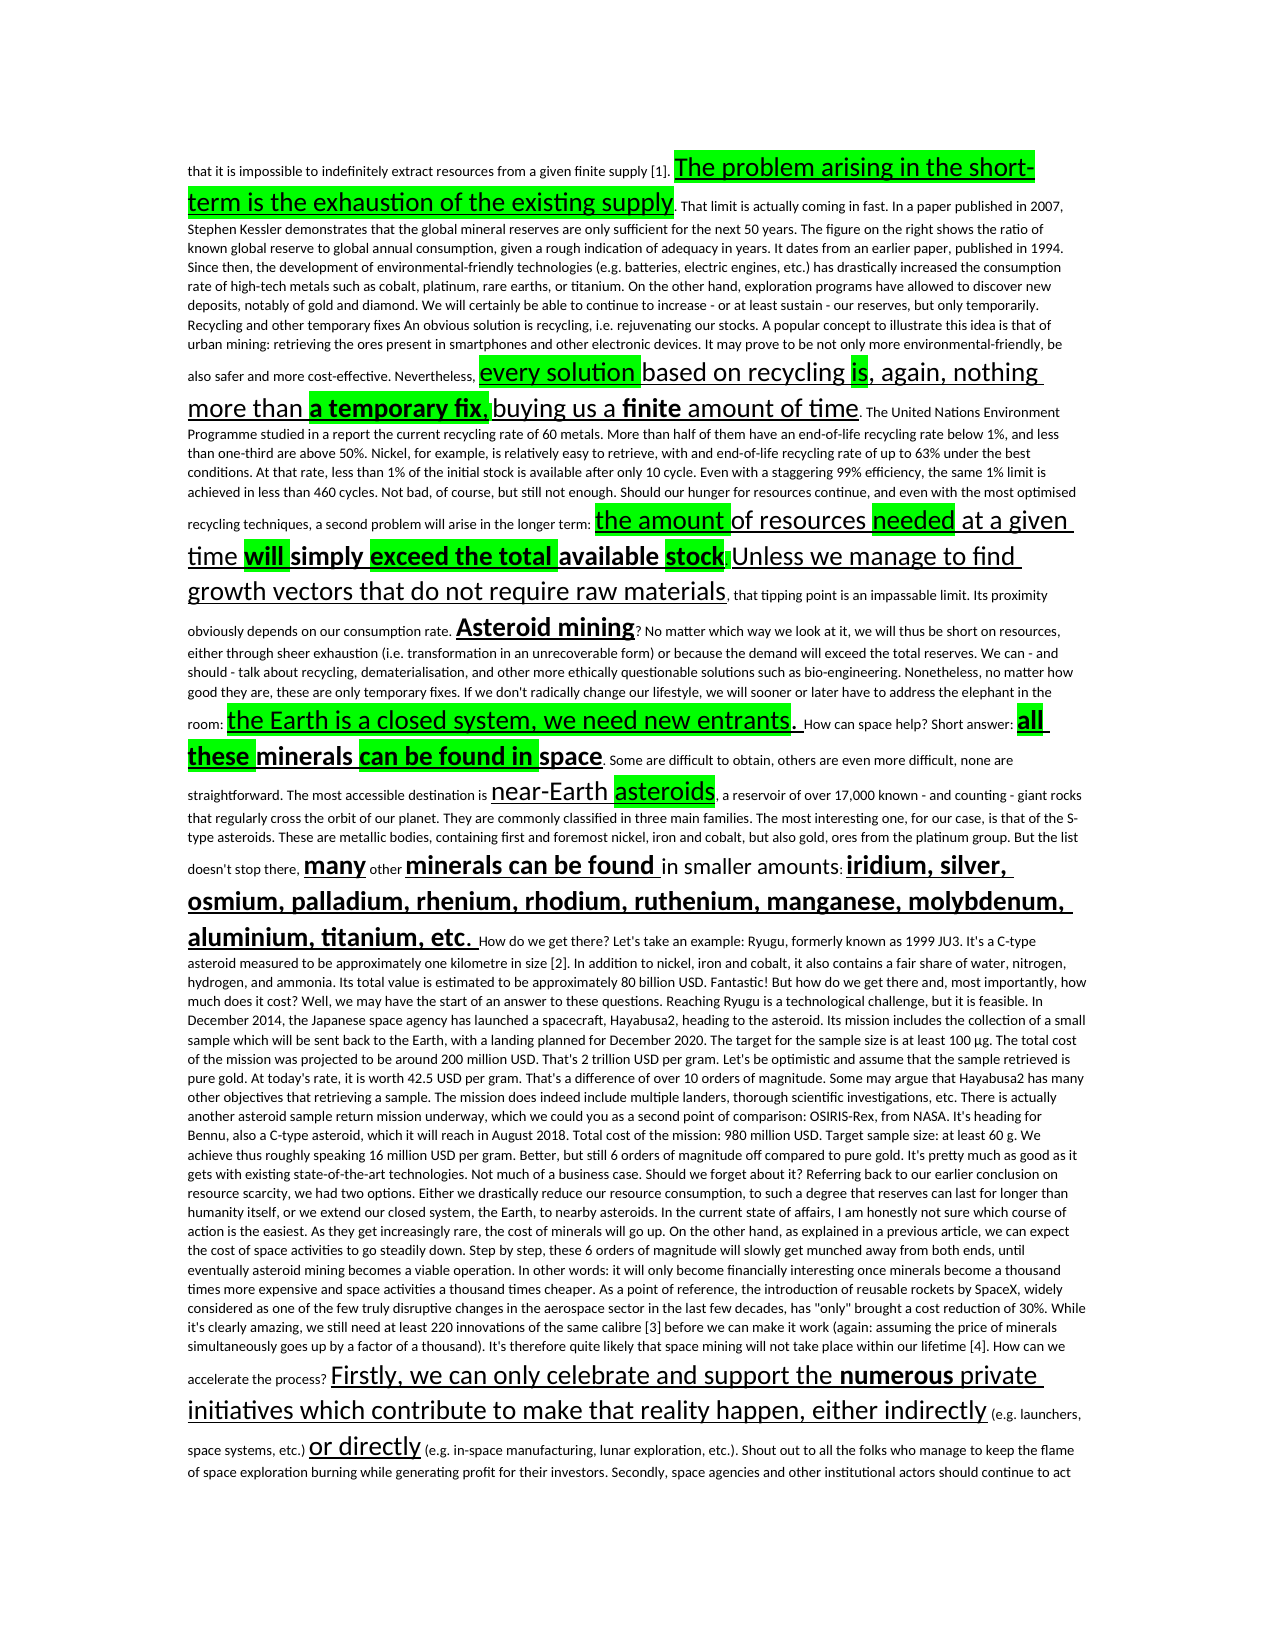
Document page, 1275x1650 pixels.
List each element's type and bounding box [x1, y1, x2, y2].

text [187, 150, 1087, 1481]
